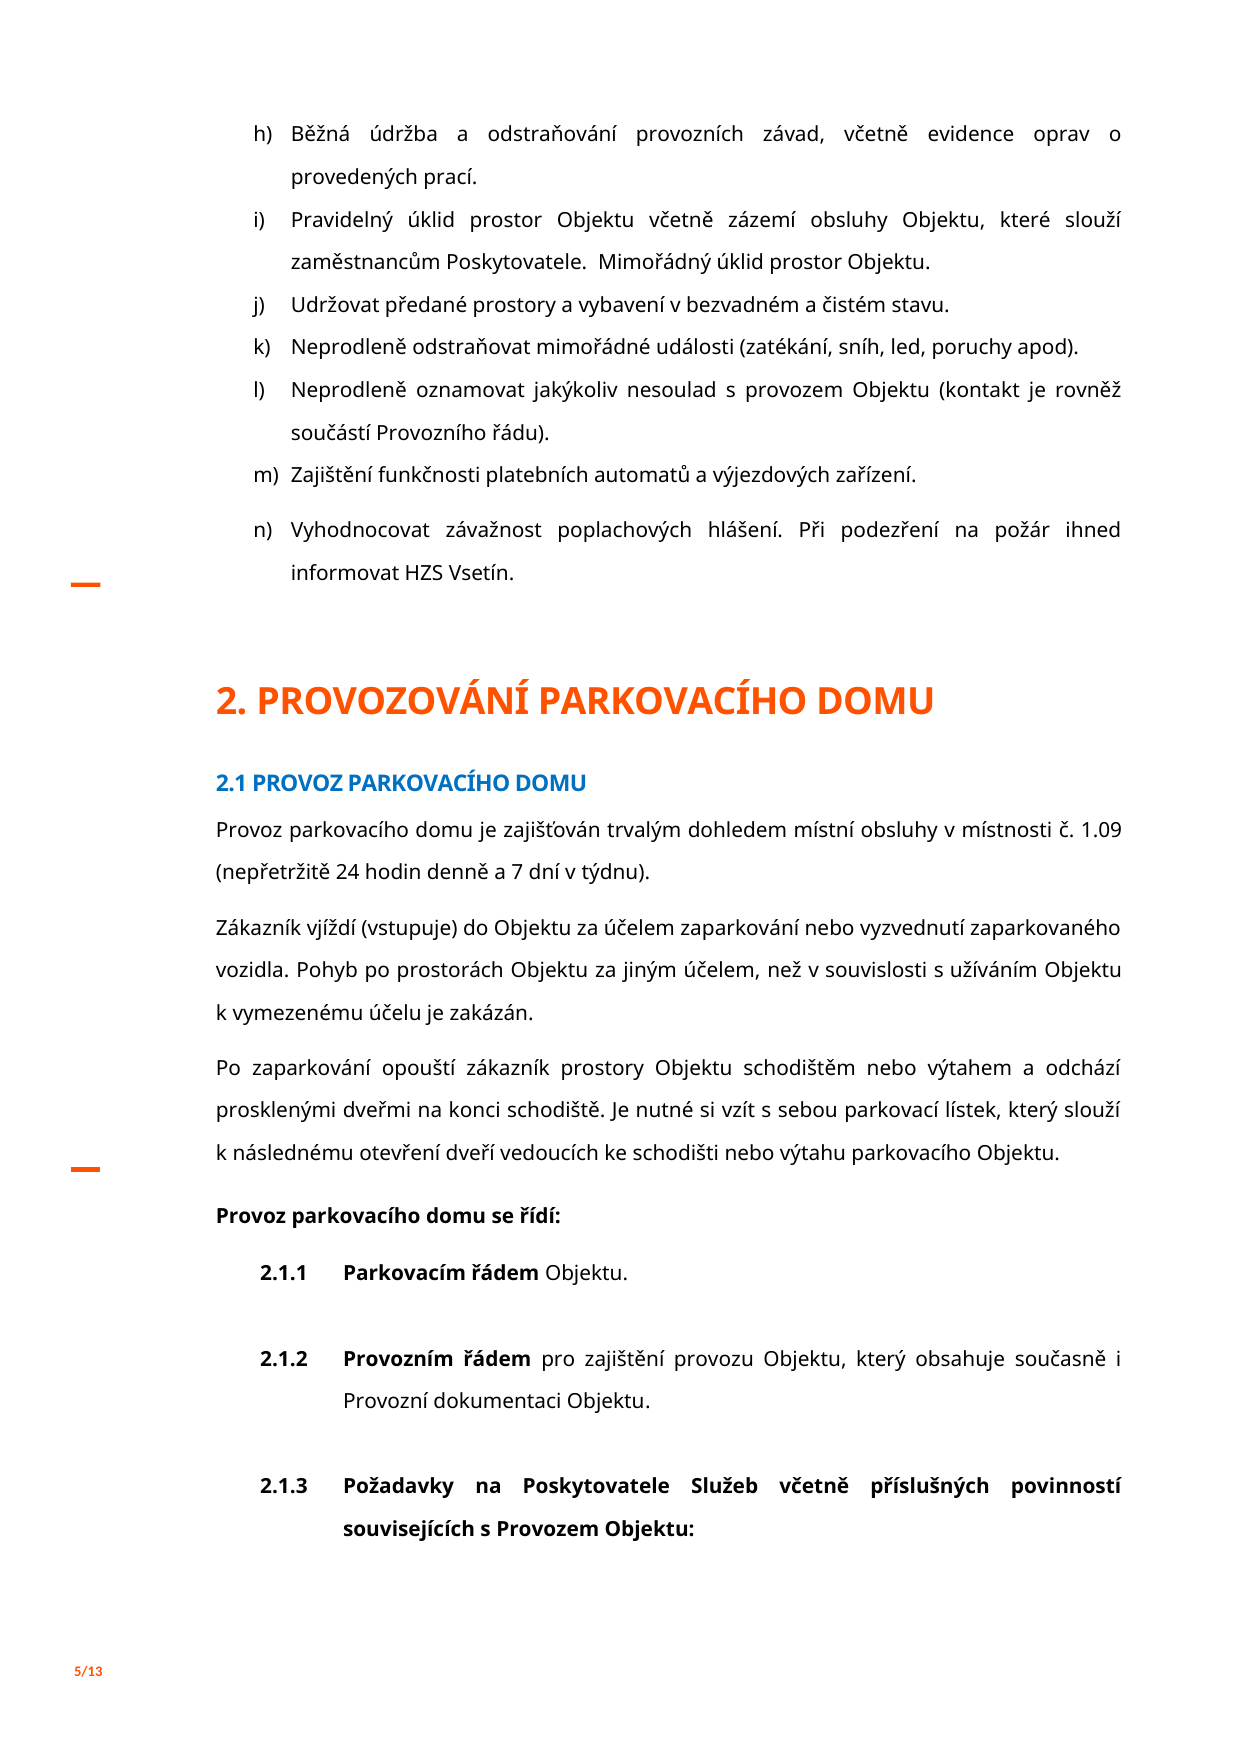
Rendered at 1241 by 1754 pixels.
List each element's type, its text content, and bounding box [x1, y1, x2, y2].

list Udržovat předané prostory a vybavení v bezvadném a čistém stavu. [253, 290, 1122, 318]
text Provoz parkovacího domu se řídí: [216, 1202, 1122, 1230]
list Vyhodnocovat závažnost poplachových hlášení. Při podezření na požár ihned informovat HZS Vsetín. [253, 515, 1122, 586]
list Provoz parkovacího domu je zajišťován trvalým dohledem místní obsluhy v místnosti č. 1.09 (nepřetržitě 24 hodin denně a 7 dní v týdnu). [216, 815, 1122, 886]
list Zajištění funkčnosti platebních automatů a výjezdových zařízení. [253, 460, 1122, 489]
list Neprodleně oznamovat jakýkoliv nesoulad s provozem Objektu (kontakt je rovněž součástí Provozního řádu). [253, 375, 1122, 446]
text Po zaparkování opouští zákazník prostory Objektu schodištěm nebo výtahem a odchází prosklenými dveřmi na konci schodiště. Je nutné si vzít s sebou parkovací lístek, který slouží k následnému otevření dveří vedoucích ke schodišti nebo výtahu parkovacího Objektu. [216, 1053, 1122, 1167]
list Provozním řádem pro zajištění provozu Objektu, který obsahuje současně i Provozní dokumentaci Objektu. [260, 1344, 1122, 1415]
list Zákazník vjíždí (vstupuje) do Objektu za účelem zaparkování nebo vyzvednutí zaparkovaného vozidla. Pohyb po prostorách Objektu za jiným účelem, než v souvislosti s užíváním Objektu k vymezenému účelu je zakázán. [216, 913, 1122, 1026]
list Požadavky na Poskytovatele Služeb včetně příslušných povinností souvisejících s Provozem Objektu: [260, 1471, 1122, 1542]
list Pravidelný úklid prostor Objektu včetně zázemí obsluhy Objektu, které slouží zaměstnancům Poskytovatele. Mimořádný úklid prostor Objektu. [253, 205, 1122, 276]
subtitle 2. PROVOZOVÁNÍ PARKOVACÍHO DOMU [216, 674, 1122, 726]
subtitle 2.1 PROVOZ PARKOVACÍHO DOMU [216, 766, 1122, 798]
list Neprodleně odstraňovat mimořádné události (zatékání, sníh, led, poruchy apod). [253, 332, 1122, 361]
list Běžná údržba a odstraňování provozních závad, včetně evidence oprav o provedených prací. [253, 119, 1122, 191]
list Parkovacím řádem Objektu. [260, 1258, 1122, 1287]
